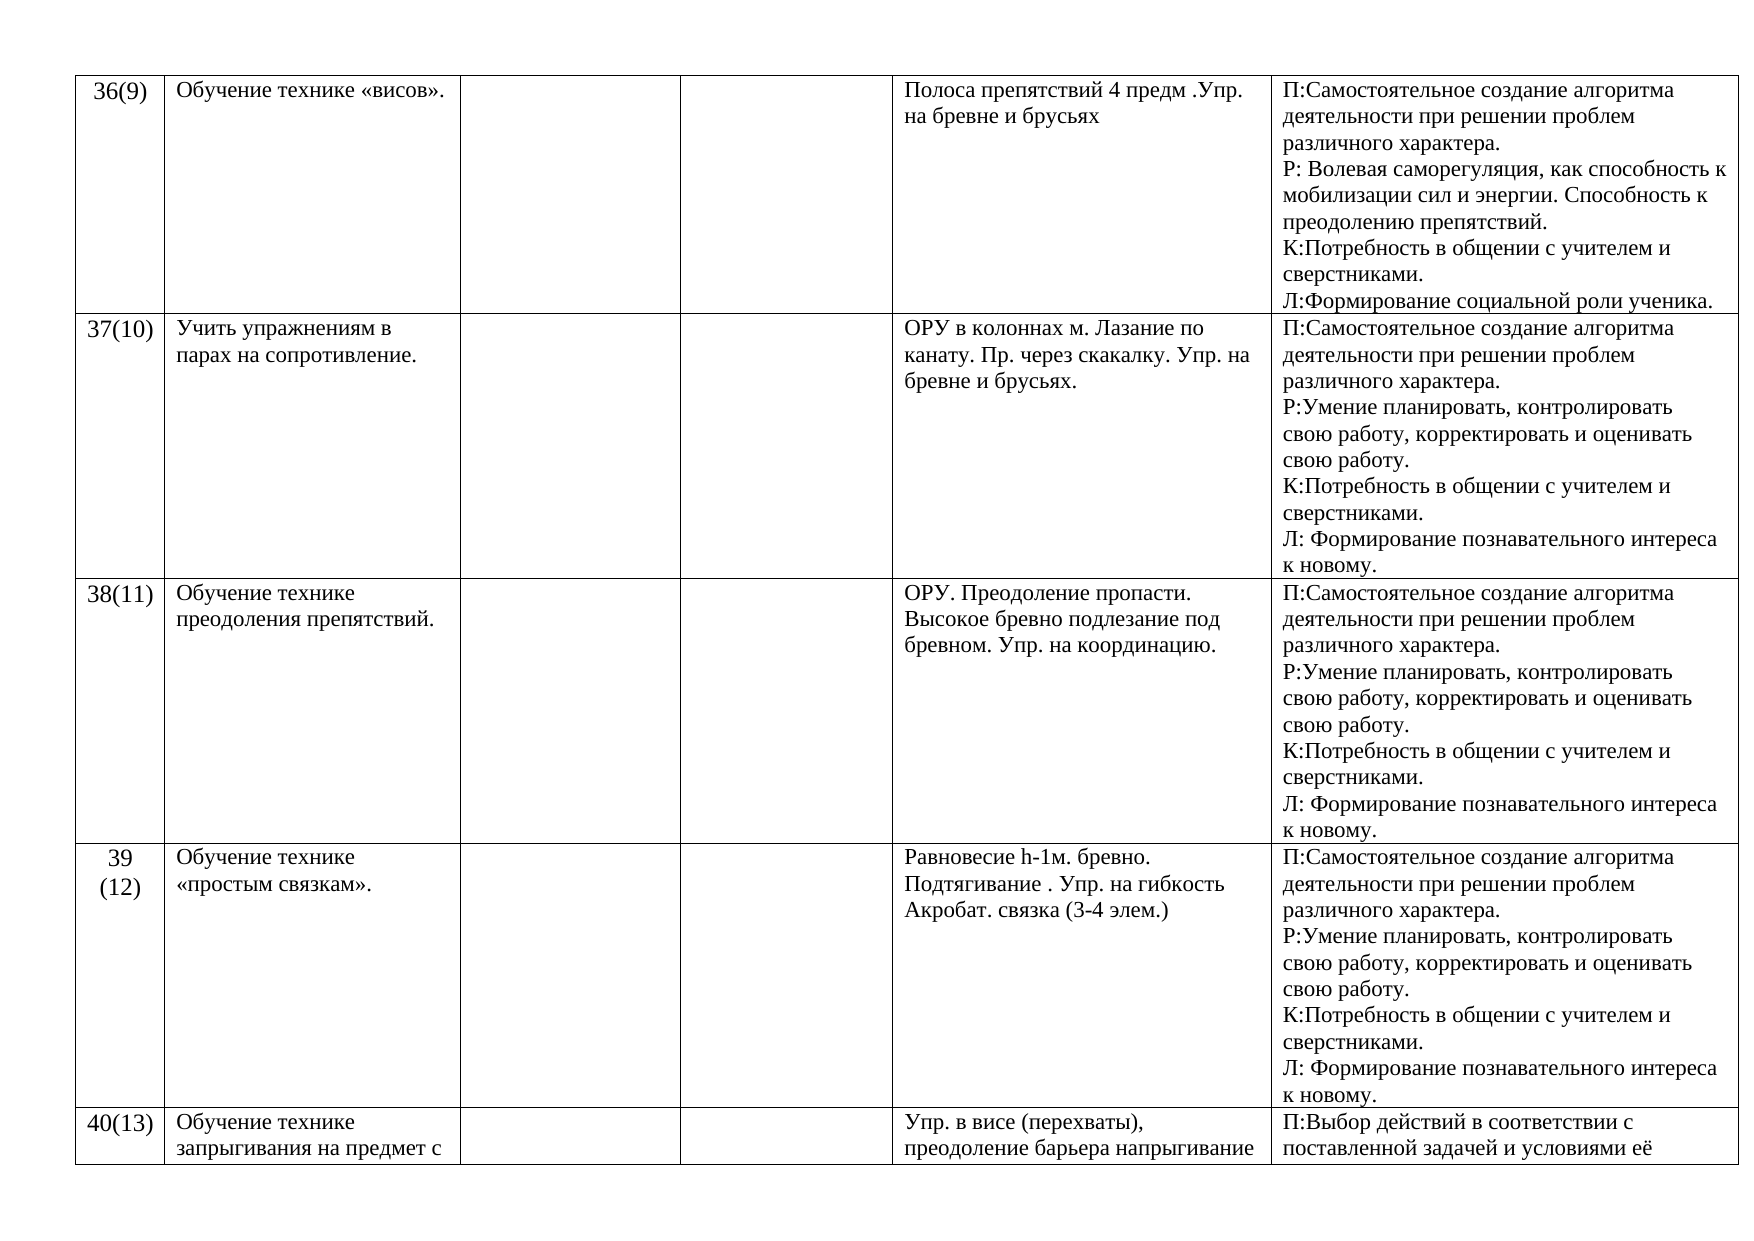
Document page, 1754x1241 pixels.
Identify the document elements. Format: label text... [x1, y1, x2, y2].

table_cell [461, 1108, 680, 1164]
table_cell Полоса препятствий 4 предм .Упр. на бревне и брусьях [893, 76, 1271, 313]
table_cell Обучение технике «висов». [165, 76, 460, 313]
table_cell [681, 844, 892, 1107]
table_cell [681, 1108, 892, 1164]
table_cell [681, 76, 892, 313]
table_cell [461, 579, 680, 842]
table_cell [461, 76, 680, 313]
table_cell ОРУ в колоннах м. Лазание по канату. Пр. через скакалку. Упр. на бревне и брусьях. [893, 314, 1271, 578]
table_cell [681, 314, 892, 578]
table_cell П:Самостоятельное создание алгоритма деятельности при решении проблем различного характера. Р:Умение планировать, контролировать свою работу, корректировать и оценивать свою работу. К:Потребность в общении с учителем и сверстниками. Л: Формирование познавательного интереса к новому. [1272, 844, 1738, 1107]
table_cell Учить упражнениям в парах на сопротивление. [165, 314, 460, 578]
table_cell 40(13) [76, 1108, 164, 1164]
table_cell П:Самостоятельное создание алгоритма деятельности при решении проблем различного характера. Р:Умение планировать, контролировать свою работу, корректировать и оценивать свою работу. К:Потребность в общении с учителем и сверстниками. Л: Формирование познавательного интереса к новому. [1272, 579, 1738, 842]
table_cell ОРУ. Преодоление пропасти. Высокое бревно подлезание под бревном. Упр. на координацию. [893, 579, 1271, 842]
table_cell 36(9) [76, 76, 164, 313]
table_cell Обучение технике преодоления препятствий. [165, 579, 460, 842]
table_cell Равновесие h-1м. бревно. Подтягивание . Упр. на гибкость Акробат. связка (3-4 элем.) [893, 844, 1271, 1107]
table_cell [681, 579, 892, 842]
table_cell [461, 844, 680, 1107]
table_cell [1272, 1108, 1738, 1164]
table_cell Обучение технике «простым связкам». [165, 844, 460, 1107]
table_cell [461, 314, 680, 578]
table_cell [165, 1108, 460, 1164]
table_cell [893, 1108, 1271, 1164]
table_cell П:Самостоятельное создание алгоритма деятельности при решении проблем различного характера. Р:Умение планировать, контролировать свою работу, корректировать и оценивать свою работу. К:Потребность в общении с учителем и сверстниками. Л: Формирование познавательного интереса к новому. [1272, 314, 1738, 578]
table_cell 38(11) [76, 579, 164, 842]
table_cell 37(10) [76, 314, 164, 578]
table_cell 39 (12) [76, 844, 164, 1107]
table_cell П:Самостоятельное создание алгоритма деятельности при решении проблем различного характера. Р: Волевая саморегуляция, как способность к мобилизации сил и энергии. Способность к преодолению препятствий. К:Потребность в общении с учителем и сверстниками. Л:Формирование социальной роли ученика. [1272, 76, 1738, 313]
